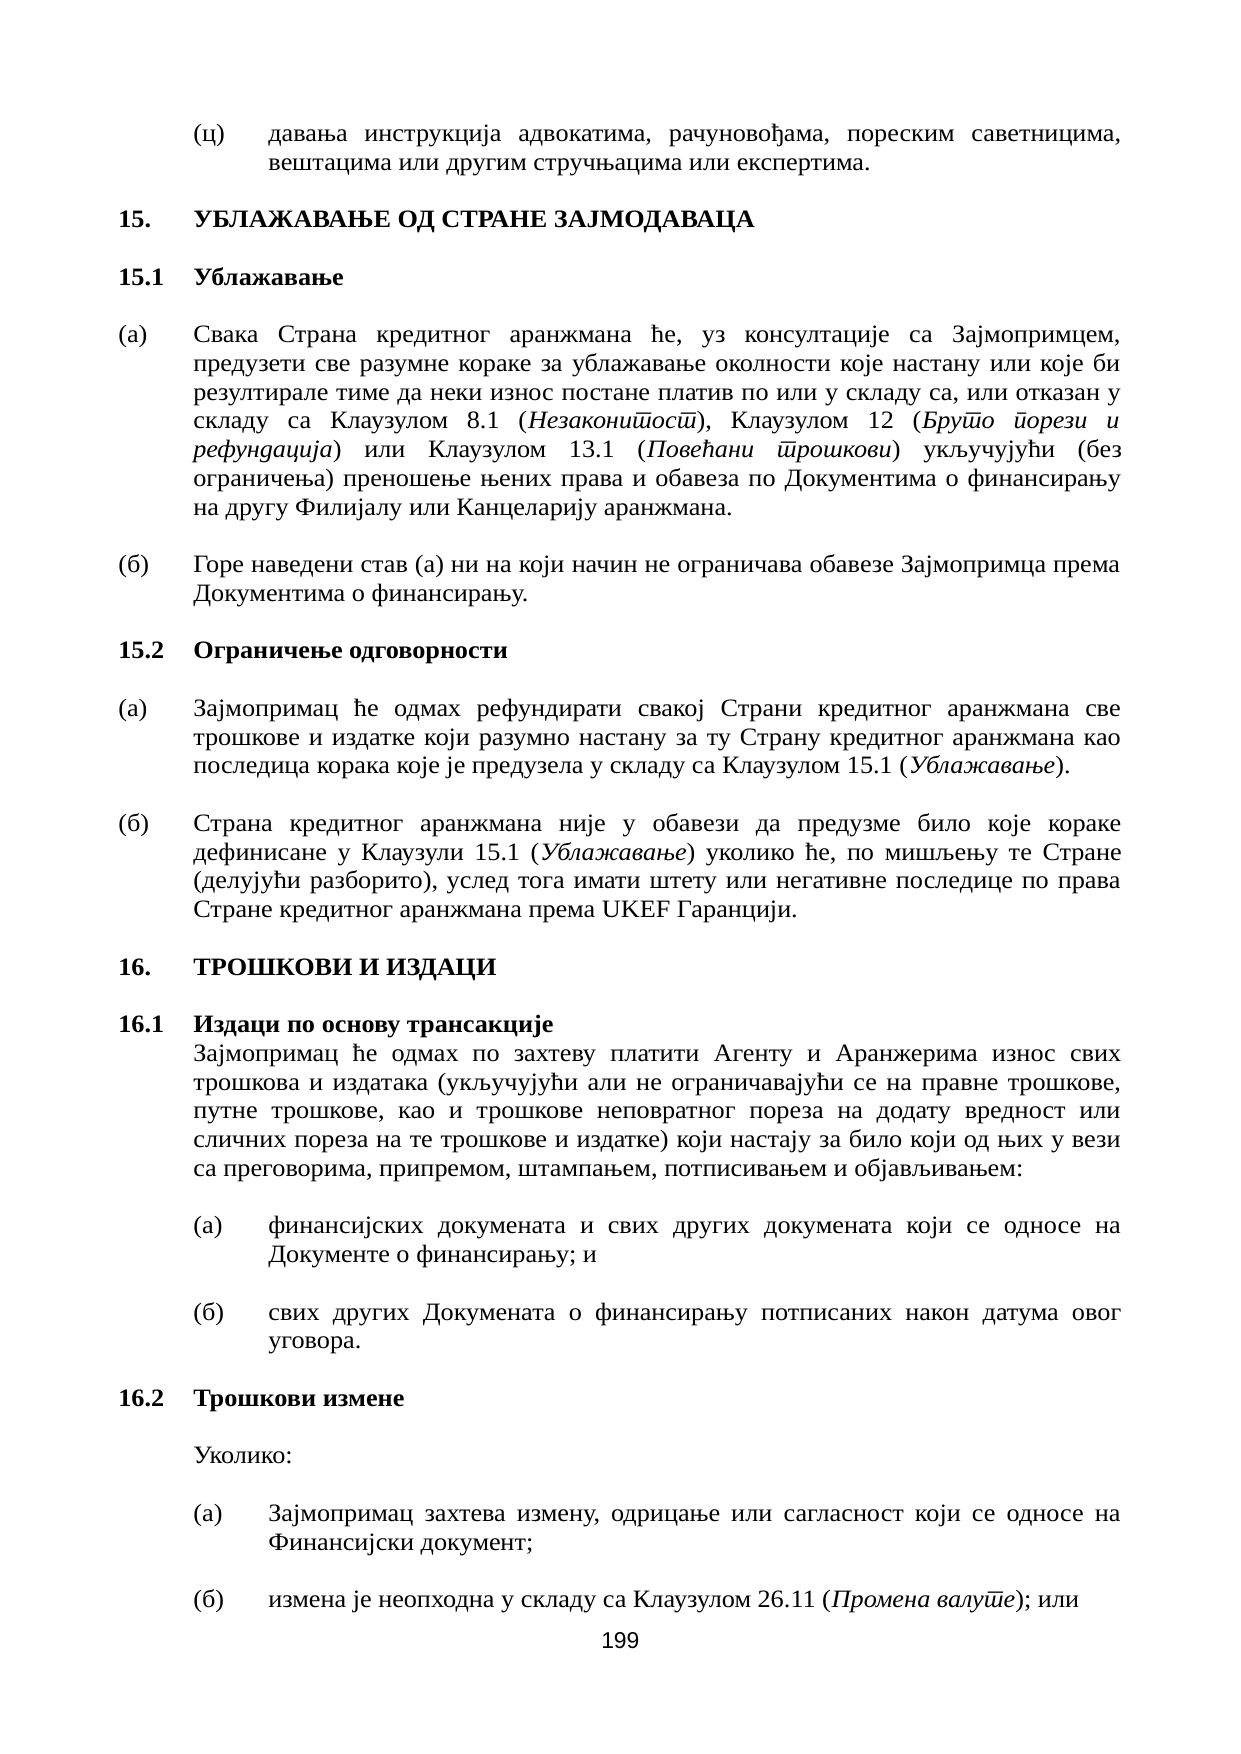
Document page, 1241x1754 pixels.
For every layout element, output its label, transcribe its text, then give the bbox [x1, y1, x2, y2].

text (a) финансијских докумената и свих других докумената који се односе на Документе о финансирању; и [193, 1211, 1122, 1268]
text (б) Страна кредитног аранжмана није у обавези да предузме било које кораке дефинисане у Клаузули 15.1 (Ублажавање) уколико ће, по мишљењу те Стране (делујући разборито), услед тога имати штету или негативне последице по права Стране кредитног аранжмана према UKEF Гаранцији. [118, 808, 1122, 923]
text (а) Зајмопримац захтева измену, одрицање или сагласност који се односе на Финансијски документ; [193, 1498, 1122, 1556]
text (a) Свака Страна кредитног аранжмана ће, уз консултације са Зајмопримцем, предузети све разумне кораке за ублажавање околности које настану или које би резултирале тиме да неки износ постане платив по или у складу са, или отказан у складу са Клаузулом 8.1 (Незаконитост), Клаузулом 12 (Бруто порези и рефундација) или Клаузулом 13.1 (Повећани трошкови) укључујући (без ограничења) преношење њених права и обавеза по Документима о финансирању на другу Филијалу или Канцеларију аранжмана. [118, 319, 1122, 521]
text (a) Зајмопримац ће одмах рефундирати свакој Страни кредитног аранжмана све трошкове и издатке који разумно настану за ту Страну кредитног аранжмана као последица корака које је предузела у складу са Клаузулом 15.1 (Ублажавање). [118, 693, 1122, 779]
text 15.1 Ублажавање [118, 262, 1122, 291]
text 16. трошкови и издаци [118, 952, 1122, 981]
text 15.2 Ограничење одговорности [118, 636, 1122, 664]
text 15. УБЛАЖАВАЊЕ ОД СТРАНЕ ЗАЈМОДАВАЦА [118, 204, 1122, 233]
text (б) свих других Докумената о финансирању потписаних након датума овог уговора. [193, 1297, 1122, 1354]
text (ц) давања инструкција адвокатима, рачуновођама, пореским саветницима, вештацима или другим стручњацима или експертима. [193, 118, 1122, 176]
text (б) измена је неопходна у складу са Клаузулом 26.11 (Промена валуте); или [193, 1584, 1122, 1613]
text Зајмопримац ће одмах по захтеву платити Агенту и Аранжерима износ свих трошкова и издатака (укључујући али не ограничавајући се на правне трошкове, путне трошкове, као и трошкове неповратног пореза на додату вредност или сличних пореза на те трошкове и издатке) који настају за било који од њих у вези са преговорима, припремом, штампањем, потписивањем и објављивањем: [118, 1038, 1122, 1182]
text 16.1 Издаци по основу трансакције [118, 1009, 1122, 1038]
text (б) Горе наведени став (a) ни на који начин не ограничава обавезе Зајмопримца према Документима о финансирању. [118, 549, 1122, 607]
text 16.2 Трошкови измене [118, 1383, 1122, 1412]
text Уколико: [118, 1441, 1122, 1469]
